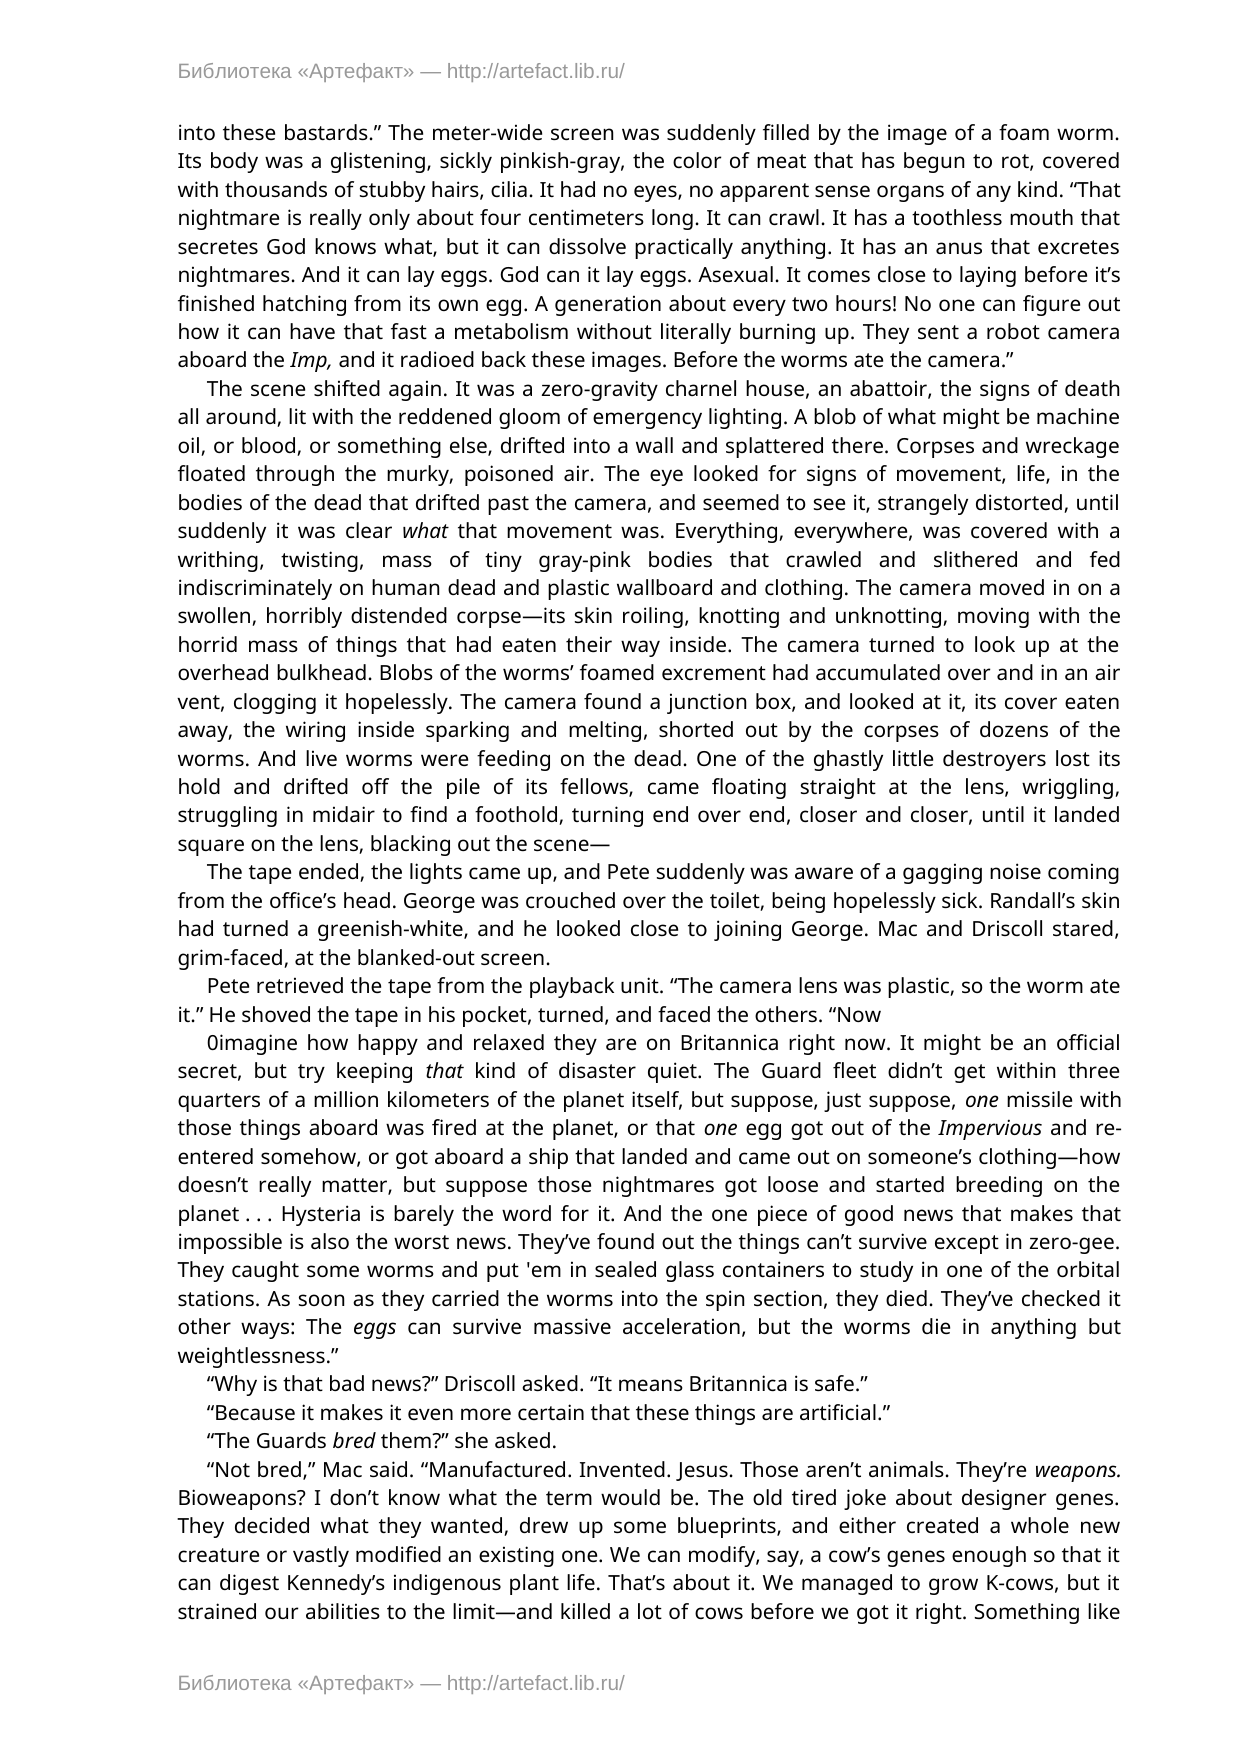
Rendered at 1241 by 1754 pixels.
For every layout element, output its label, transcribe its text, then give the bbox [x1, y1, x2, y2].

text The tape ended, the lights came up, and Pete suddenly was aware of a gagging noise coming from the office’s head. George was crouched over the toilet, being hopelessly sick. Randall’s skin had turned a greenish-white, and he looked close to joining George. Mac and Driscoll stared, grim-faced, at the blanked-out screen. [177, 857, 1122, 971]
text “The Guards bred them?” she asked. [177, 1426, 1122, 1455]
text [177, 1455, 1122, 1625]
text 0imagine how happy and relaxed they are on Britannica right now. It might be an official secret, but try keeping that kind of disaster quiet. The Guard fleet didn’t get within three quarters of a million kilometers of the planet itself, but suppose, just suppose, one missile with those things aboard was fired at the planet, or that one egg got out of the Impervious and re-entered somehow, or got aboard a ship that landed and came out on someone’s clothing—how doesn’t really matter, but suppose those nightmares got loose and started breeding on the planet . . . Hysteria is barely the word for it. And the one piece of good news that makes that impossible is also the worst news. They’ve found out the things can’t survive except in zero-gee. They caught some worms and put 'em in sealed glass containers to study in one of the orbital stations. As soon as they carried the worms into the spin section, they died. They’ve checked it other ways: The eggs can survive massive acceleration, but the worms die in anything but weightlessness.” [177, 1028, 1122, 1369]
text Pete retrieved the tape from the playback unit. “The camera lens was plastic, so the worm ate it.” He shoved the tape in his pocket, turned, and faced the others. “Now [177, 971, 1122, 1028]
text The scene shifted again. It was a zero-gravity charnel house, an abattoir, the signs of death all around, lit with the reddened gloom of emergency lighting. A blob of what might be machine oil, or blood, or something else, drifted into a wall and splattered there. Corpses and wreckage floated through the murky, poisoned air. The eye looked for signs of movement, life, in the bodies of the dead that drifted past the camera, and seemed to see it, strangely distorted, until suddenly it was clear what that movement was. Everything, everywhere, was covered with a writhing, twisting, mass of tiny gray-pink bodies that crawled and slithered and fed indiscriminately on human dead and plastic wallboard and clothing. The camera moved in on a swollen, horribly distended corpse—its skin roiling, knotting and unknotting, moving with the horrid mass of things that had eaten their way inside. The camera turned to look up at the overhead bulkhead. Blobs of the worms’ foamed excrement had accumulated over and in an air vent, clogging it hopelessly. The camera found a junction box, and looked at it, its cover eaten away, the wiring inside sparking and melting, shorted out by the corpses of dozens of the worms. And live worms were feeding on the dead. One of the ghastly little destroyers lost its hold and drifted off the pile of its fellows, came floating straight at the lens, wriggling, struggling in midair to find a foothold, turning end over end, closer and closer, until it landed square on the lens, blacking out the scene— [177, 374, 1122, 857]
text “Because it makes it even more certain that these things are artificial.” [177, 1398, 1122, 1426]
text “Why is that bad news?” Driscoll asked. “It means Britannica is safe.” [177, 1369, 1122, 1398]
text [177, 118, 1122, 374]
